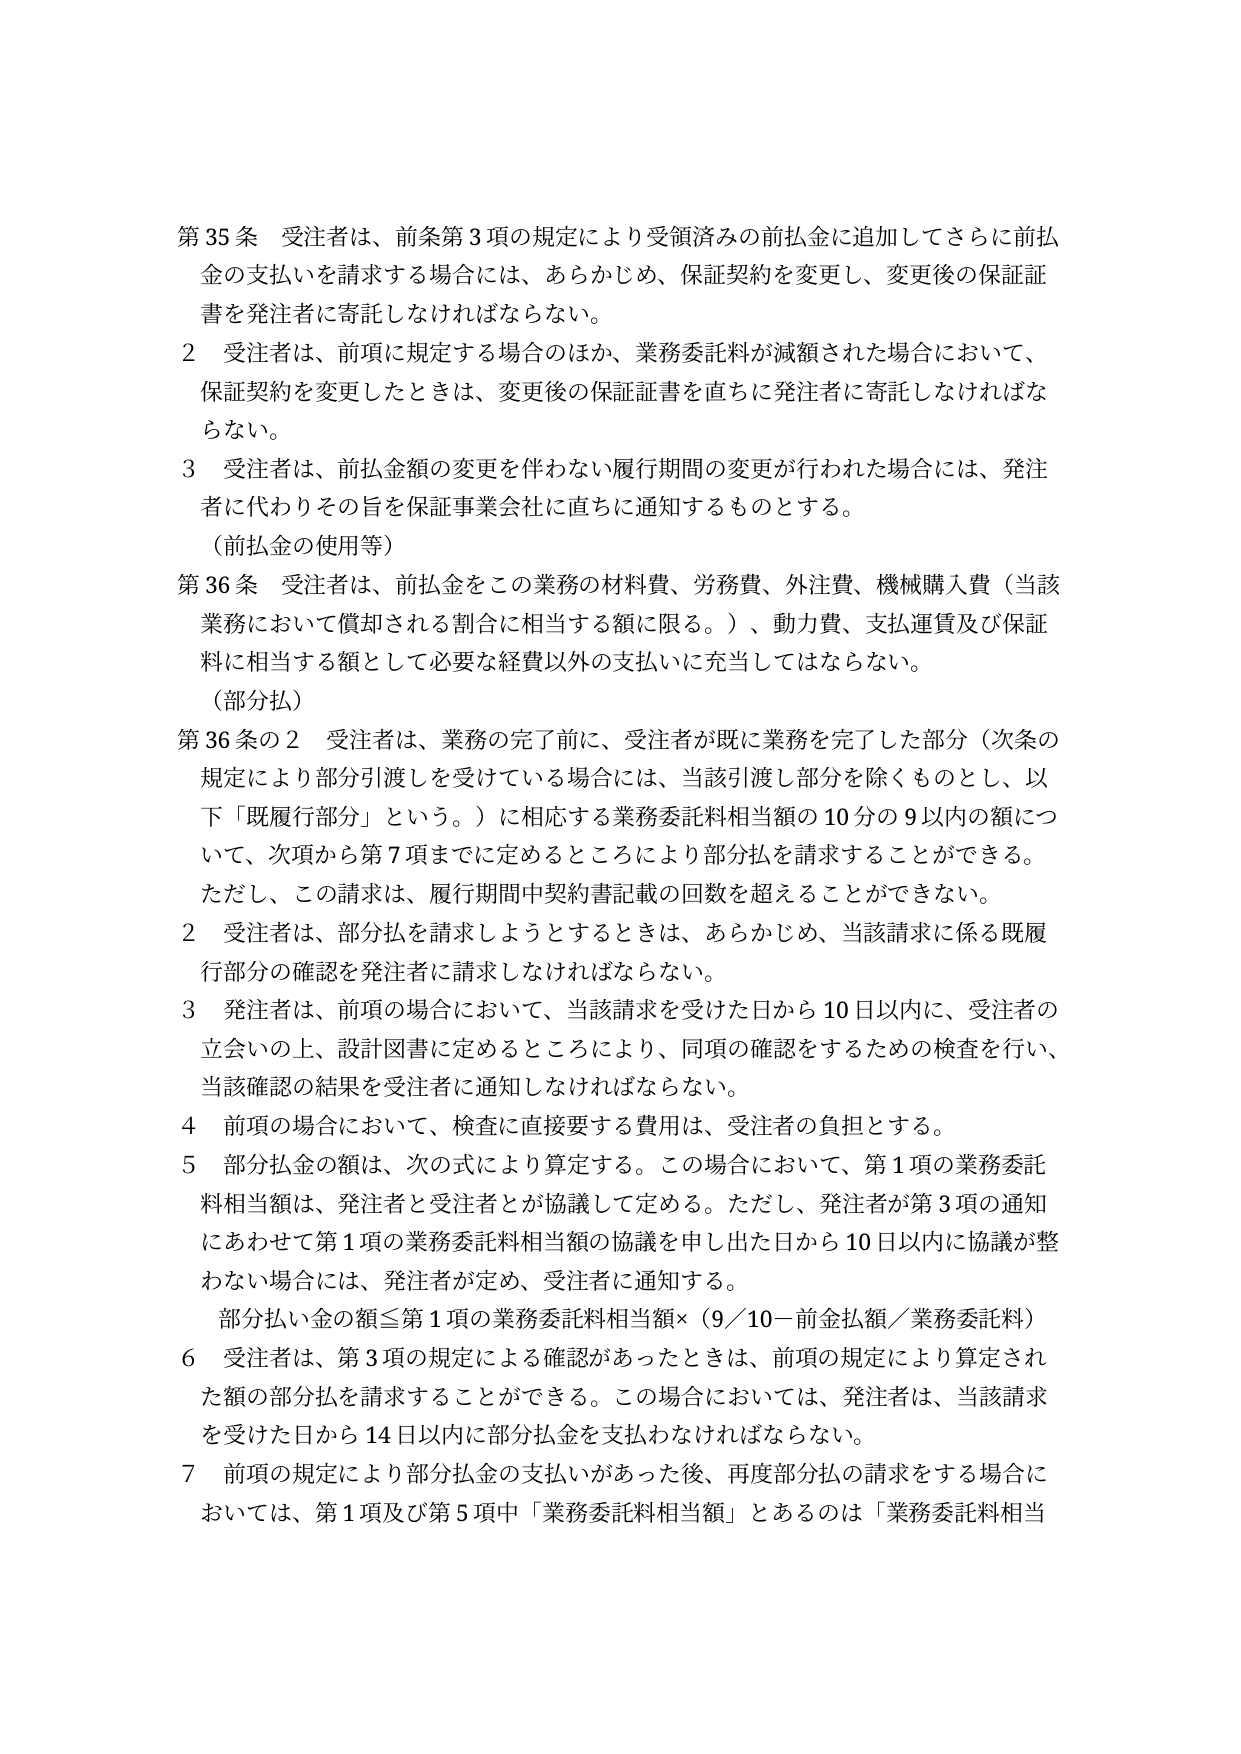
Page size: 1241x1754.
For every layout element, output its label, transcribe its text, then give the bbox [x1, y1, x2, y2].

text ３ 受注者は、前払金額の変更を伴わない履行期間の変更が行われた場合には、発注者に代わりその旨を保証事業会社に直ちに通知するものとする。 [177, 449, 1063, 525]
text ６ 受注者は、第3項の規定による確認があったときは、前項の規定により算定された額の部分払を請求することができる。この場合においては、発注者は、当該請求を受けた日から14日以内に部分払金を支払わなければならない。 [177, 1338, 1063, 1453]
text ５ 部分払金の額は、次の式により算定する。この場合において、第1項の業務委託料相当額は、発注者と受注者とが協議して定める。ただし、発注者が第3項の通知にあわせて第1項の業務委託料相当額の協議を申し出た日から10日以内に協議が整わない場合には、発注者が定め、受注者に通知する。 [177, 1145, 1063, 1298]
text 第35条 受注者は、前条第3項の規定により受領済みの前払金に追加してさらに前払金の支払いを請求する場合には、あらかじめ、保証契約を変更し、変更後の保証証書を発注者に寄託しなければならない。 [177, 217, 1063, 331]
text （前払金の使用等） [177, 526, 1063, 563]
text ３ 発注者は、前項の場合において、当該請求を受けた日から10日以内に、受注者の立会いの上、設計図書に定めるところにより、同項の確認をするための検査を行い、当該確認の結果を受注者に通知しなければならない。 [177, 990, 1063, 1105]
text （部分払） [177, 681, 1063, 718]
text 第36条の２ 受注者は、業務の完了前に、受注者が既に業務を完了した部分（次条の規定により部分引渡しを受けている場合には、当該引渡し部分を除くものとし、以下「既履行部分」という。）に相応する業務委託料相当額の10分の9以内の額について、次項から第7項までに定めるところにより部分払を請求することができる。ただし、この請求は、履行期間中契約書記載の回数を超えることができない。 [177, 720, 1063, 911]
text ４ 前項の場合において、検査に直接要する費用は、受注者の負担とする。 [177, 1106, 1063, 1143]
text ２ 受注者は、部分払を請求しようとするときは、あらかじめ、当該請求に係る既履行部分の確認を発注者に請求しなければならない。 [177, 913, 1063, 989]
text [177, 1454, 1063, 1530]
text 第36条 受注者は、前払金をこの業務の材料費、労務費、外注費、機械購入費（当該業務において償却される割合に相当する額に限る。）、動力費、支払運賃及び保証料に相当する額として必要な経費以外の支払いに充当してはならない。 [177, 565, 1063, 679]
text ２ 受注者は、前項に規定する場合のほか、業務委託料が減額された場合において、保証契約を変更したときは、変更後の保証証書を直ちに発注者に寄託しなければならない。 [177, 333, 1063, 447]
text 部分払い金の額≦第1項の業務委託料相当額×（9／10－前金払額／業務委託料） [177, 1299, 1063, 1337]
